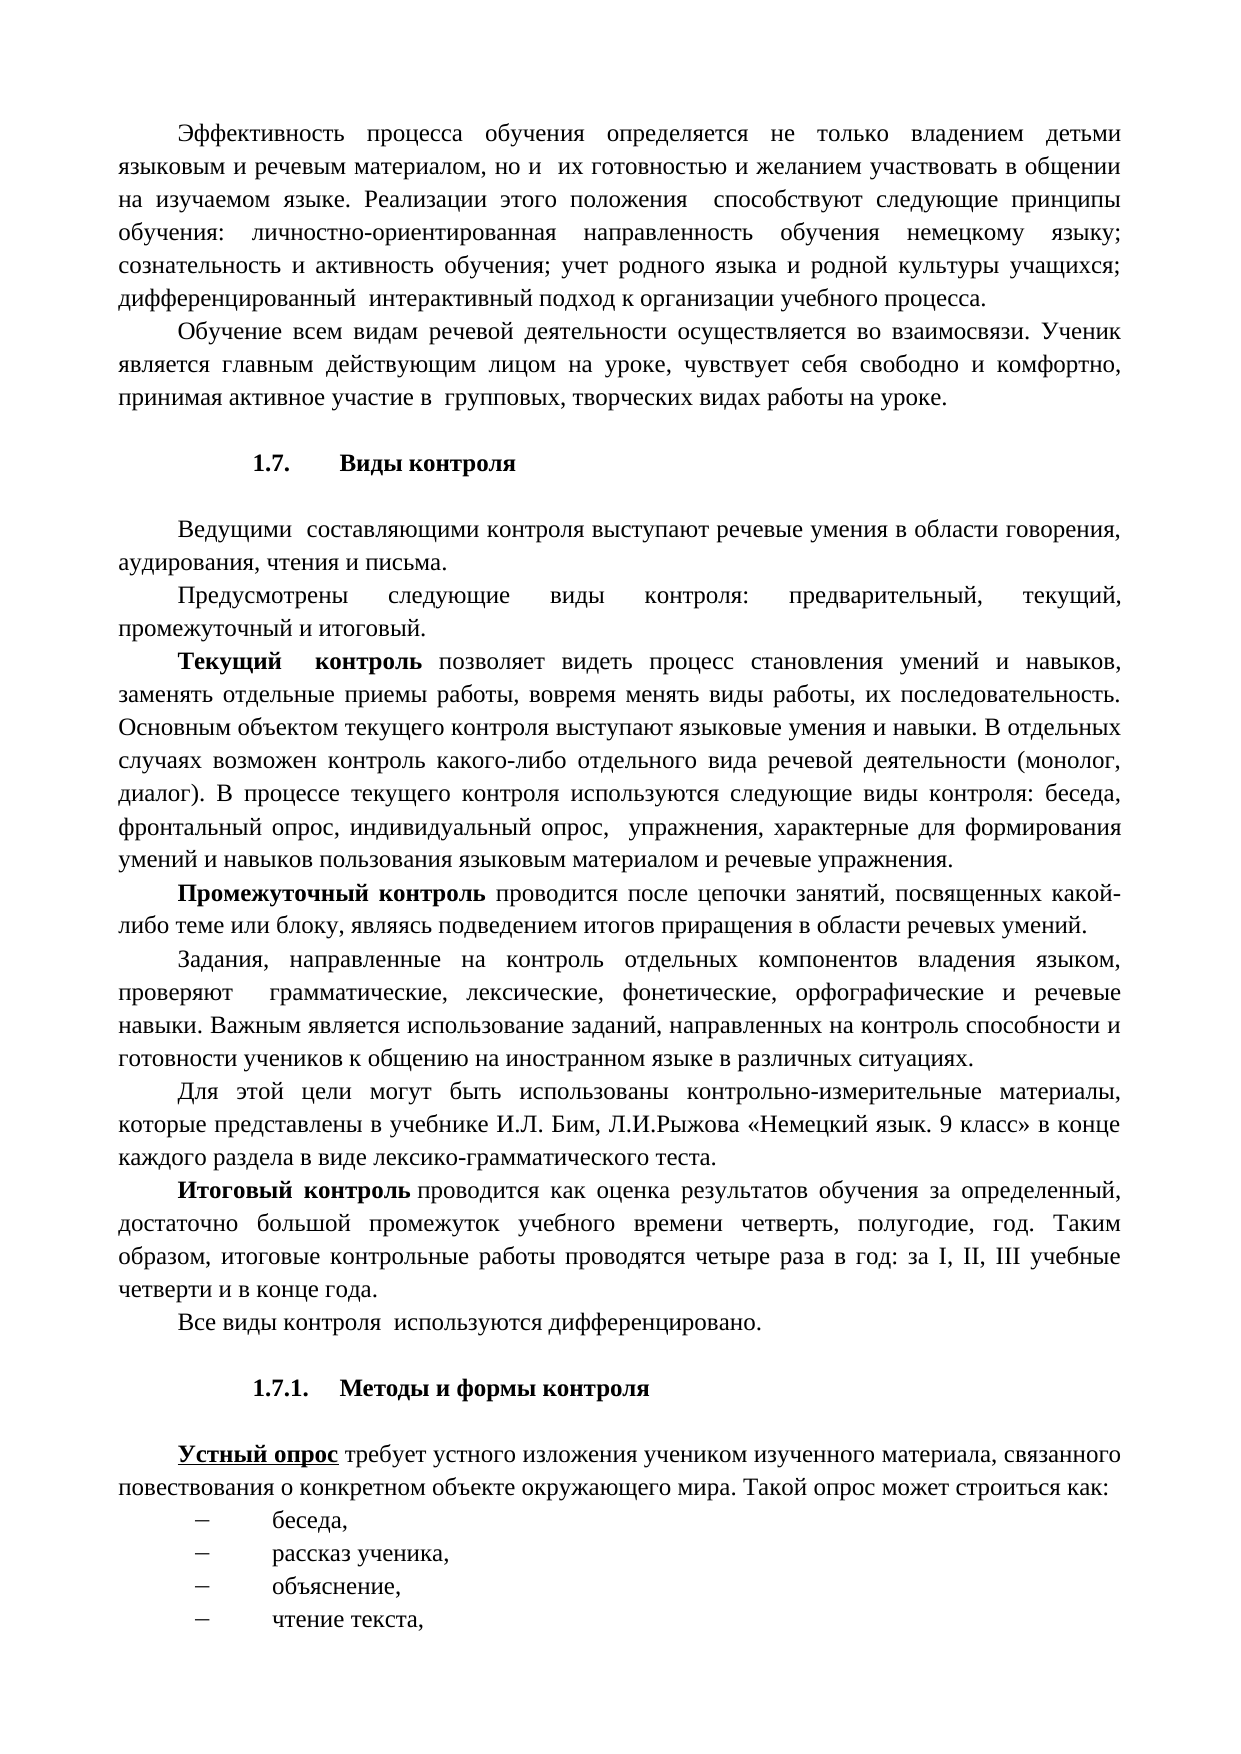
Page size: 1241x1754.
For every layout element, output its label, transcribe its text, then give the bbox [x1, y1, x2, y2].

text Эффективность процесса обучения определяется не только владением детьми языковым и речевым материалом, но и их готовностью и желанием участвовать в общении на изучаемом языке. Реализации этого положения способствуют следующие принципы обучения: личностно-ориентированная направленность обучения немецкому языку; сознательность и активность обучения; учет родного языка и родной культуры учащихся; дифференцированный интерактивный подход к организации учебного процесса. [118, 118, 1122, 312]
text Ведущими составляющими контроля выступают речевые умения в области говорения, аудирования, чтения и письма. [118, 514, 1122, 576]
text Итоговый контроль проводится как оценка результатов обучения за определенный, достаточно большой промежуток учебного времени четверть, полугодие, год. Таким образом, итоговые контрольные работы проводятся четыре раза в год: за I, II, III учебные четверти и в конце года. [118, 1175, 1122, 1303]
list рассказ ученика, [133, 1538, 1122, 1567]
text Промежуточный контроль проводится после цепочки занятий, посвященных какой-либо теме или блоку, являясь подведением итогов приращения в области речевых умений. [118, 878, 1122, 939]
text Предусмотрены следующие виды контроля: предварительный, текущий, промежуточный и итоговый. [118, 580, 1122, 642]
list чтение текста, [133, 1604, 1122, 1633]
list Виды контроля [193, 448, 1122, 477]
list объяснение, [133, 1571, 1122, 1600]
text Для этой цели могут быть использованы контрольно-измерительные материалы, которые представлены в учебнике И.Л. Бим, Л.И.Рыжова «Немецкий язык. 9 класс» в конце каждого раздела в виде лексико-грамматического теста. [118, 1076, 1122, 1171]
text Устный опрос требует устного изложения учеником изученного материала, связанного повествования о конкретном объекте окружающего мира. Такой опрос может строиться как: [118, 1439, 1122, 1501]
text Все виды контроля используются дифференцировано. [118, 1307, 1122, 1336]
list Методы и формы контроля [193, 1373, 1122, 1402]
text Текущий контроль позволяет видеть процесс становления умений и навыков, заменять отдельные приемы работы, вовремя менять виды работы, их последовательность. Основным объектом текущего контроля выступают языковые умения и навыки. В отдельных случаях возможен контроль какого-либо отдельного вида речевой деятельности (монолог, диалог). В процессе текущего контроля используются следующие виды контроля: беседа, фронтальный опрос, индивидуальный опрос, упражнения, характерные для формирования умений и навыков пользования языковым материалом и речевые упражнения. [118, 646, 1122, 873]
list беседа, [133, 1505, 1122, 1534]
text Обучение всем видам речевой деятельности осуществляется во взаимосвязи. Ученик является главным действующим лицом на уроке, чувствует себя свободно и комфортно, принимая активное участие в групповых, творческих видах работы на уроке. [118, 316, 1122, 411]
text Задания, направленные на контроль отдельных компонентов владения языком, проверяют грамматические, лексические, фонетические, орфографические и речевые навыки. Важным является использование заданий, направленных на контроль способности и готовности учеников к общению на иностранном языке в различных ситуациях. [118, 944, 1122, 1071]
